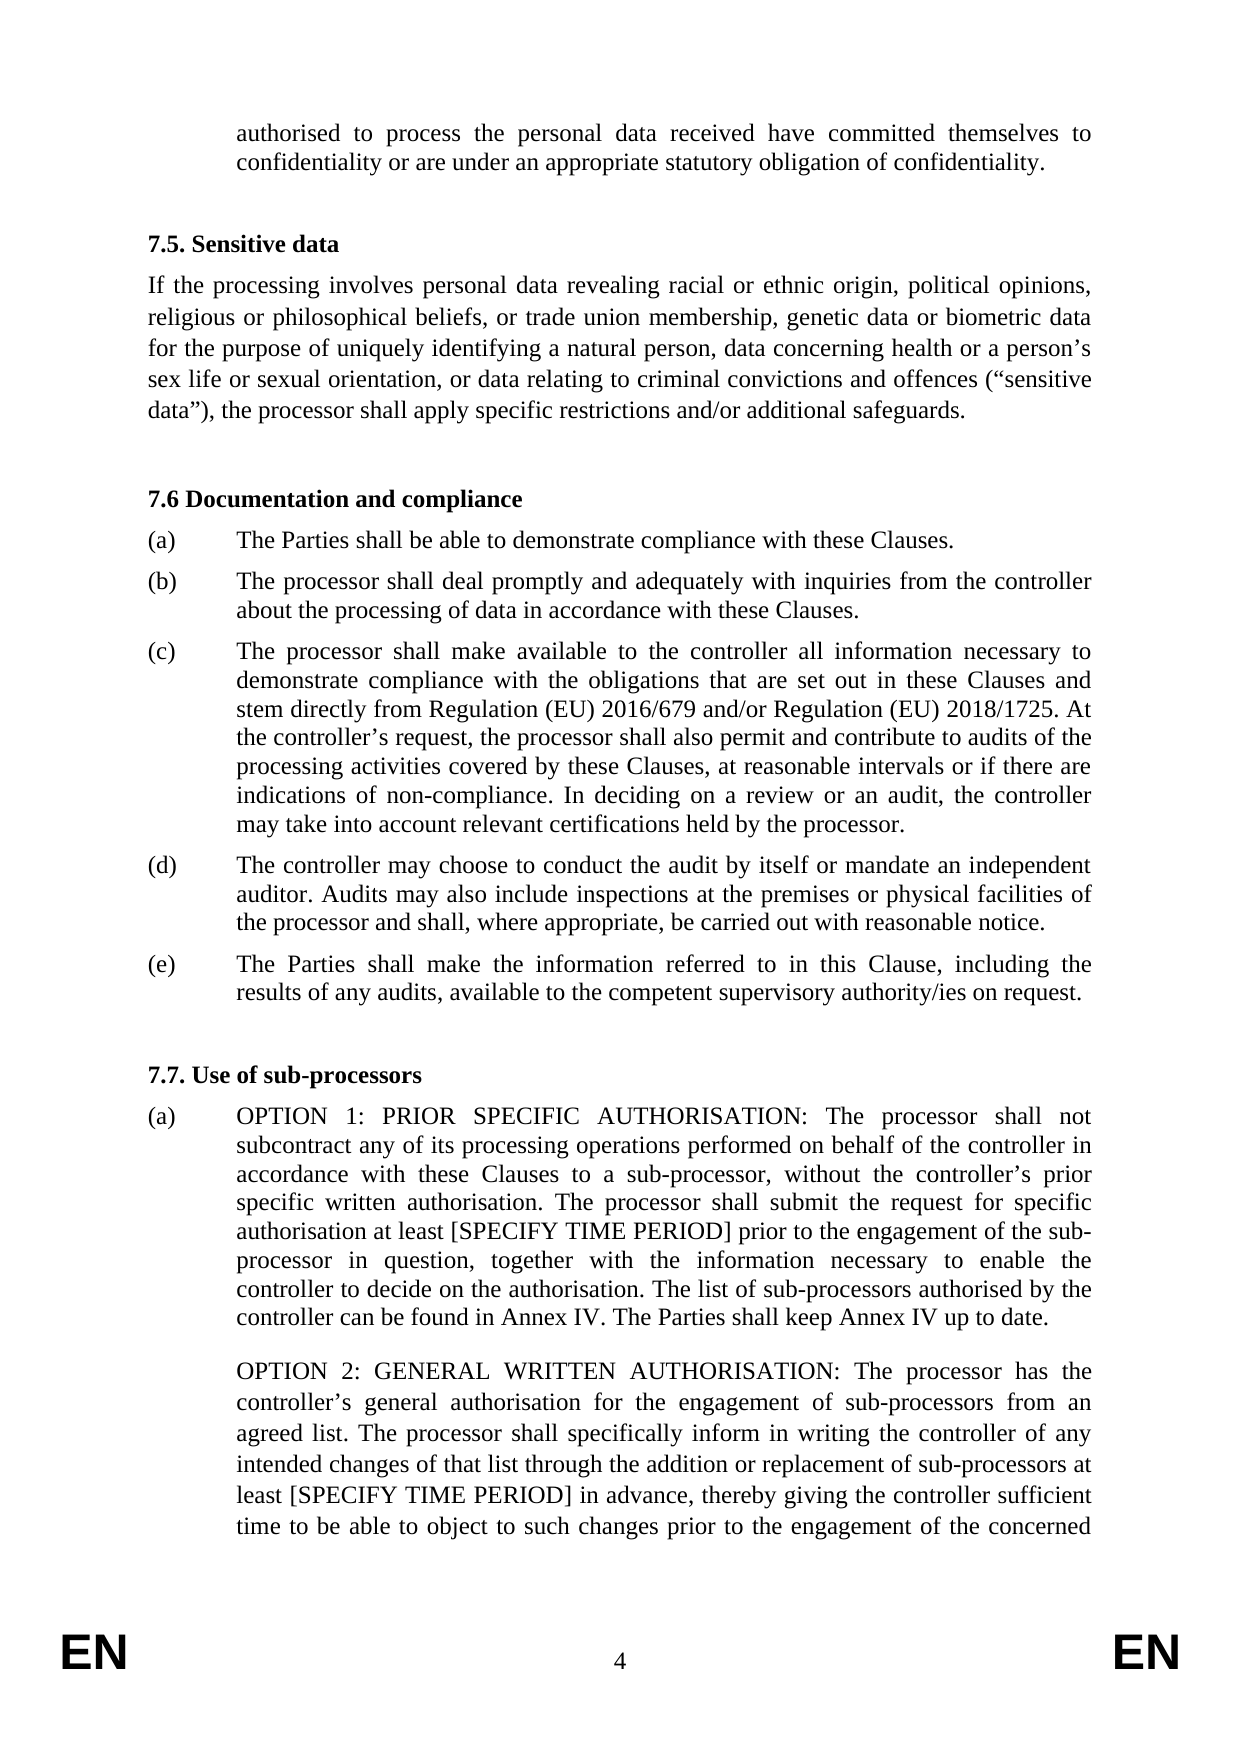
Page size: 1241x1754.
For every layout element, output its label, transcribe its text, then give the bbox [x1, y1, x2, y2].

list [236, 1356, 1093, 1540]
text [148, 118, 1093, 176]
text (e) The Parties shall make the information referred to in this Clause, including the results of any audits, available to the competent supervisory authority/ies on request. [148, 949, 1093, 1006]
text 7.6 Documentation and compliance [148, 484, 1093, 512]
list If the processing involves personal data revealing racial or ethnic origin, political opinions, religious or philosophical beliefs, or trade union membership, genetic data or biometric data for the purpose of uniquely identifying a natural person, data concerning health or a person’s sex life or sexual orientation, or data relating to criminal convictions and offences (“sensitive data”), the processor shall apply specific restrictions and/or additional safeguards. [148, 271, 1093, 423]
text 7.7. Use of sub-processors [148, 1060, 1093, 1089]
text (b) The processor shall deal promptly and adequately with inquiries from the controller about the processing of data in accordance with these Clauses. [148, 566, 1093, 624]
text (c) The processor shall make available to the controller all information necessary to demonstrate compliance with the obligations that are set out in these Clauses and stem directly from Regulation (EU) 2016/679 and/or Regulation (EU) 2018/1725. At the controller’s request, the processor shall also permit and contribute to audits of the processing activities covered by these Clauses, at reasonable intervals or if there are indications of non-compliance. In deciding on a review or an audit, the controller may take into account relevant certifications held by the processor. [148, 636, 1093, 837]
text (a) OPTION 1: PRIOR SPECIFIC AUTHORISATION: The processor shall not subcontract any of its processing operations performed on behalf of the controller in accordance with these Clauses to a sub-processor, without the controller’s prior specific written authorisation. The processor shall submit the request for specific authorisation at least [SPECIFY TIME PERIOD] prior to the engagement of the sub-processor in question, together with the information necessary to enable the controller to decide on the authorisation. The list of sub-processors authorised by the controller can be found in Annex IV. The Parties shall keep Annex IV up to date. [148, 1101, 1093, 1331]
text (d) The controller may choose to conduct the audit by itself or mandate an independent auditor. Audits may also include inspections at the premises or physical facilities of the processor and shall, where appropriate, be carried out with reasonable notice. [148, 850, 1093, 936]
text (a) The Parties shall be able to demonstrate compliance with these Clauses. [148, 525, 1093, 554]
text 7.5. Sensitive data [148, 229, 1093, 258]
